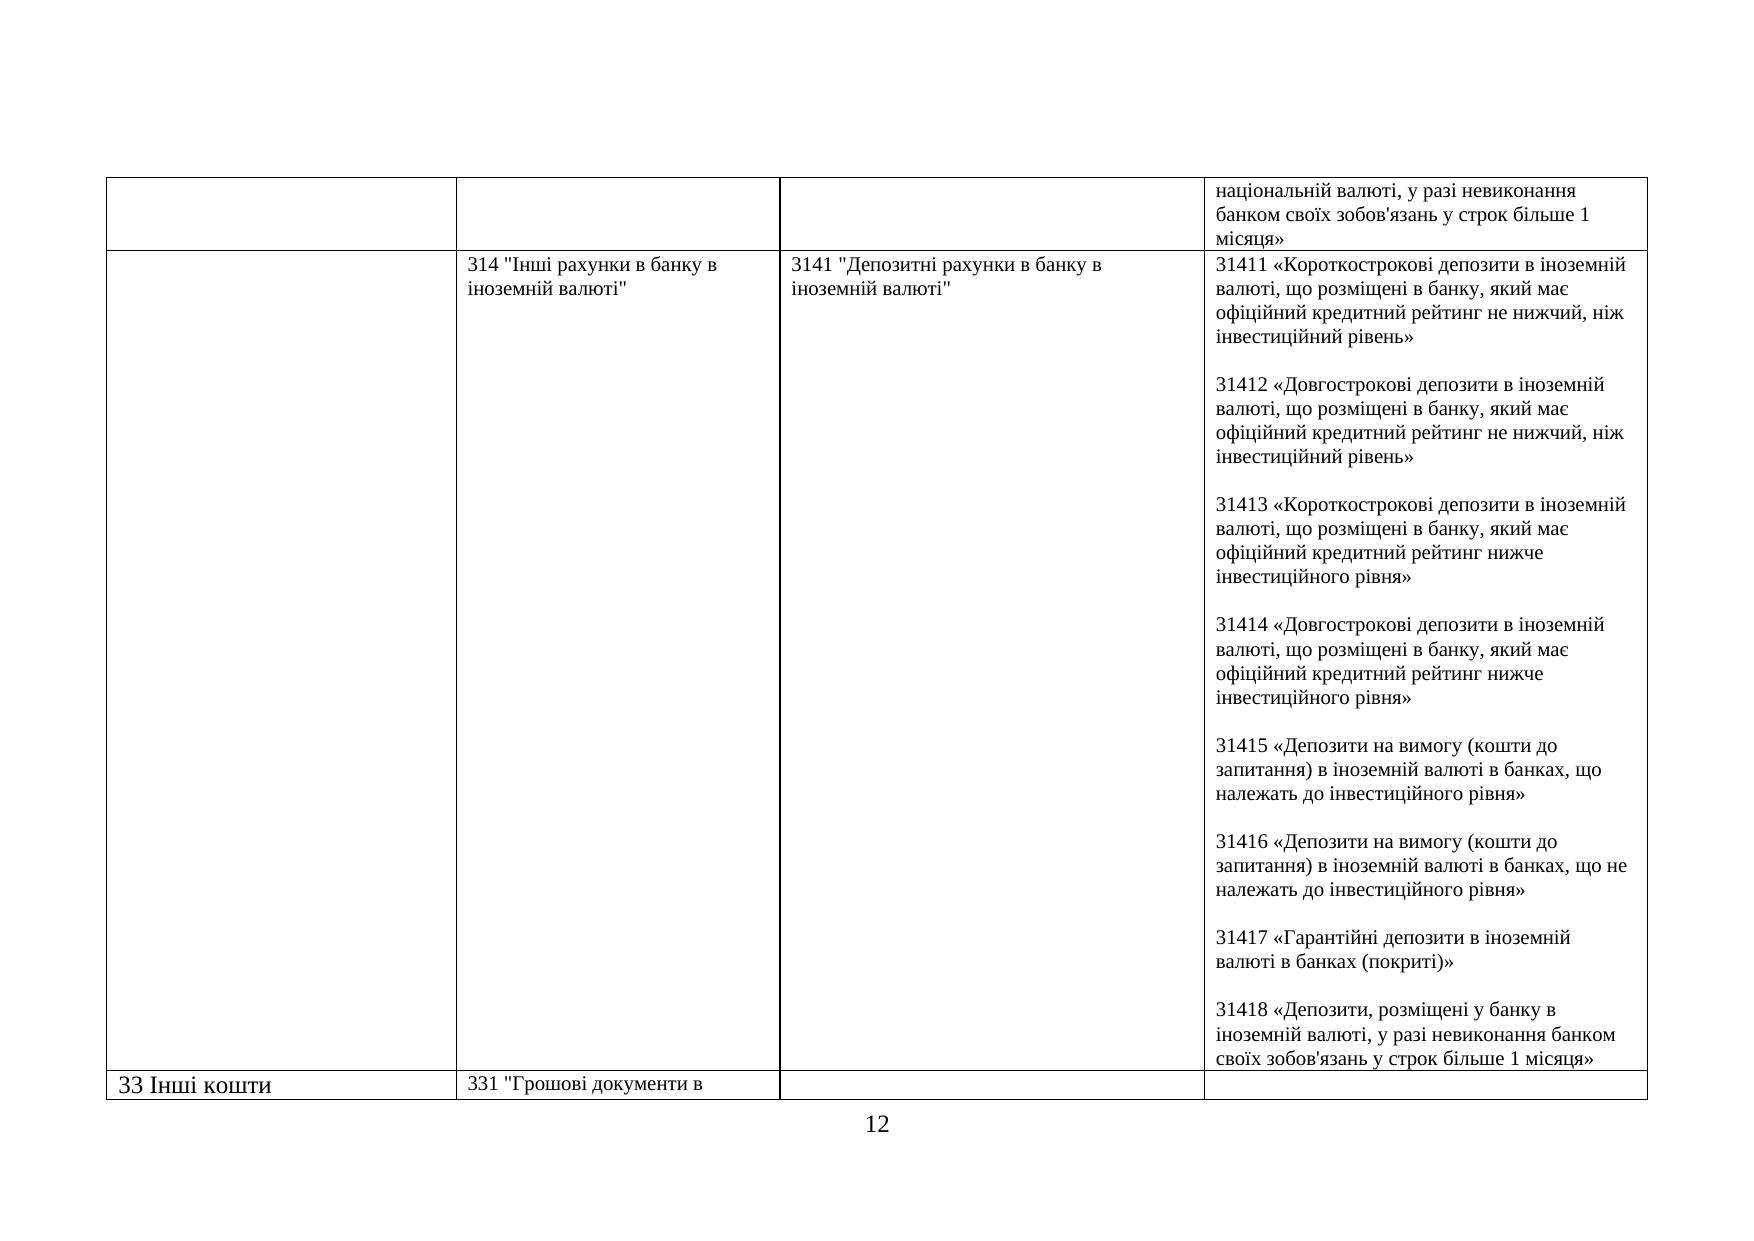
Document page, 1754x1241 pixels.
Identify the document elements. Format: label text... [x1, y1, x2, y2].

table_cell [107, 178, 456, 250]
table_cell 3141 "Депозитні рахунки в банку в іноземній валюті" [781, 251, 1204, 1069]
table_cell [457, 1071, 779, 1099]
table_cell [1205, 1071, 1647, 1099]
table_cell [457, 178, 779, 250]
table_cell 31411 «Короткострокові депозити в іноземній валюті, що розміщені в банку, який має офіційний кредитний рейтинг не нижчий, ніж інвестиційний рівень» 31412 «Довгострокові депозити в іноземній валюті, що розміщені в банку, який має офіційний кредитний рейтинг не нижчий, ніж інвестиційний рівень» 31413 «Короткострокові депозити в іноземній валюті, що розміщені в банку, який має офіційний кредитний рейтинг нижче інвестиційного рівня» 31414 «Довгострокові депозити в іноземній валюті, що розміщені в банку, який має офіційний кредитний рейтинг нижче інвестиційного рівня» 31415 «Депозити на вимогу (кошти до запитання) в іноземній валюті в банках, що належать до інвестиційного рівня» 31416 «Депозити на вимогу (кошти до запитання) в іноземній валюті в банках, що не належать до інвестиційного рівня» 31417 «Гарантійні депозити в іноземній валюті в банках (покриті)» 31418 «Депозити, розміщені у банку в іноземній валюті, у разі невиконання банком своїх зобов'язань у строк більше 1 місяця» [1205, 251, 1647, 1069]
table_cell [781, 178, 1204, 250]
table_cell [107, 251, 456, 1069]
table_cell 314 "Інші рахунки в банку в іноземній валюті" [457, 251, 779, 1069]
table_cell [1205, 178, 1647, 250]
table_cell [781, 1071, 1204, 1099]
table_cell 33 Інші кошти [107, 1071, 456, 1099]
